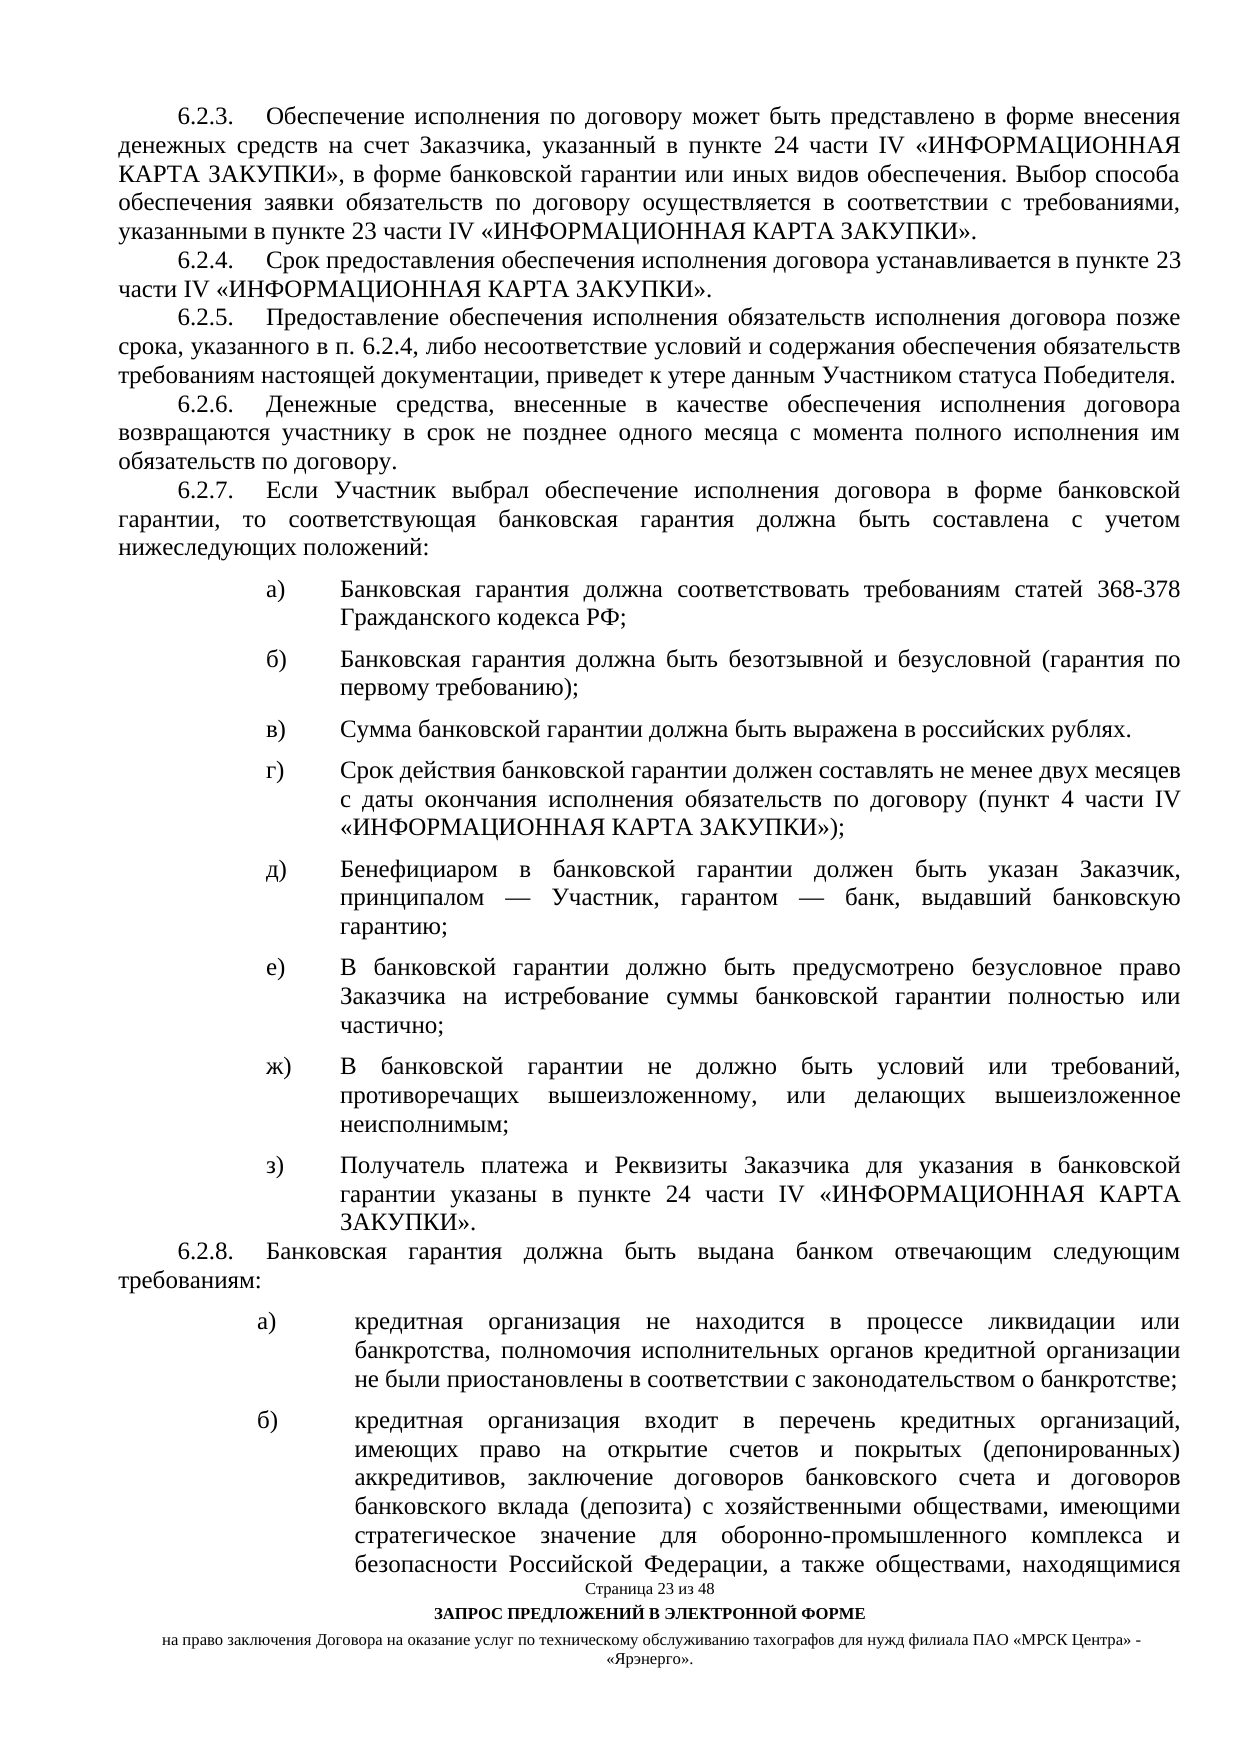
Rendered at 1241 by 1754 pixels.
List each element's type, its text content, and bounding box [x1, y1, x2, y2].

list Получатель платежа и Реквизиты Заказчика для указания в банковской гарантии указаны в пункте 24 части IV «ИНФОРМАЦИОННАЯ КАРТА ЗАКУПКИ». [266, 1150, 1181, 1236]
subtitle Банковская гарантия должна быть выдана банком отвечающим следующим требованиям: [118, 1236, 1181, 1294]
subtitle Предоставление обеспечения исполнения обязательств исполнения договора позже срока, указанного в п. 6.2.4, либо несоответствие условий и содержания обеспечения обязательств требованиям настоящей документации, приведет к утере данным Участником статуса Победителя. [118, 302, 1181, 389]
list Бенефициаром в банковской гарантии должен быть указан Заказчик, принципалом — Участник, гарантом — банк, выдавший банковскую гарантию; [266, 854, 1181, 940]
list Сумма банковской гарантии должна быть выражена в российских рублях. [266, 714, 1181, 742]
subtitle Срок предоставления обеспечения исполнения договора устанавливается в пункте 23 части IV «ИНФОРМАЦИОННАЯ КАРТА ЗАКУПКИ». [118, 245, 1181, 302]
list В банковской гарантии не должно быть условий или требований, противоречащих вышеизложенному, или делающих вышеизложенное неисполнимым; [266, 1051, 1181, 1137]
subtitle Денежные средства, внесенные в качестве обеспечения исполнения договора возвращаются участнику в срок не позднее одного месяца с момента полного исполнения им обязательств по договору. [118, 389, 1181, 475]
list Банковская гарантия должна соответствовать требованиям статей 368-378 Гражданского кодекса РФ; [266, 574, 1181, 631]
list кредитная организация не находится в процессе ликвидации или банкротства, полномочия исполнительных органов кредитной организации не были приостановлены в соответствии с законодательством о банкротстве; [257, 1306, 1181, 1392]
list Срок действия банковской гарантии должен составлять не менее двух месяцев с даты окончания исполнения обязательств по договору (пункт 4 части IV «ИНФОРМАЦИОННАЯ КАРТА ЗАКУПКИ»); [266, 755, 1181, 841]
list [257, 1405, 1181, 1577]
subtitle Если Участник выбрал обеспечение исполнения договора в форме банковской гарантии, то соответствующая банковская гарантия должна быть составлена с учетом нижеследующих положений: [118, 475, 1181, 561]
subtitle Обеспечение исполнения по договору может быть представлено в форме внесения денежных средств на счет Заказчика, указанный в пункте 24 части IV «ИНФОРМАЦИОННАЯ КАРТА ЗАКУПКИ», в форме банковской гарантии или иных видов обеспечения. Выбор способа обеспечения заявки обязательств по договору осуществляется в соответствии с требованиями, указанными в пункте 23 части IV «ИНФОРМАЦИОННАЯ КАРТА ЗАКУПКИ». [118, 101, 1181, 245]
list В банковской гарантии должно быть предусмотрено безусловное право Заказчика на истребование суммы банковской гарантии полностью или частично; [266, 952, 1181, 1039]
list Банковская гарантия должна быть безотзывной и безусловной (гарантия по первому требованию); [266, 644, 1181, 701]
